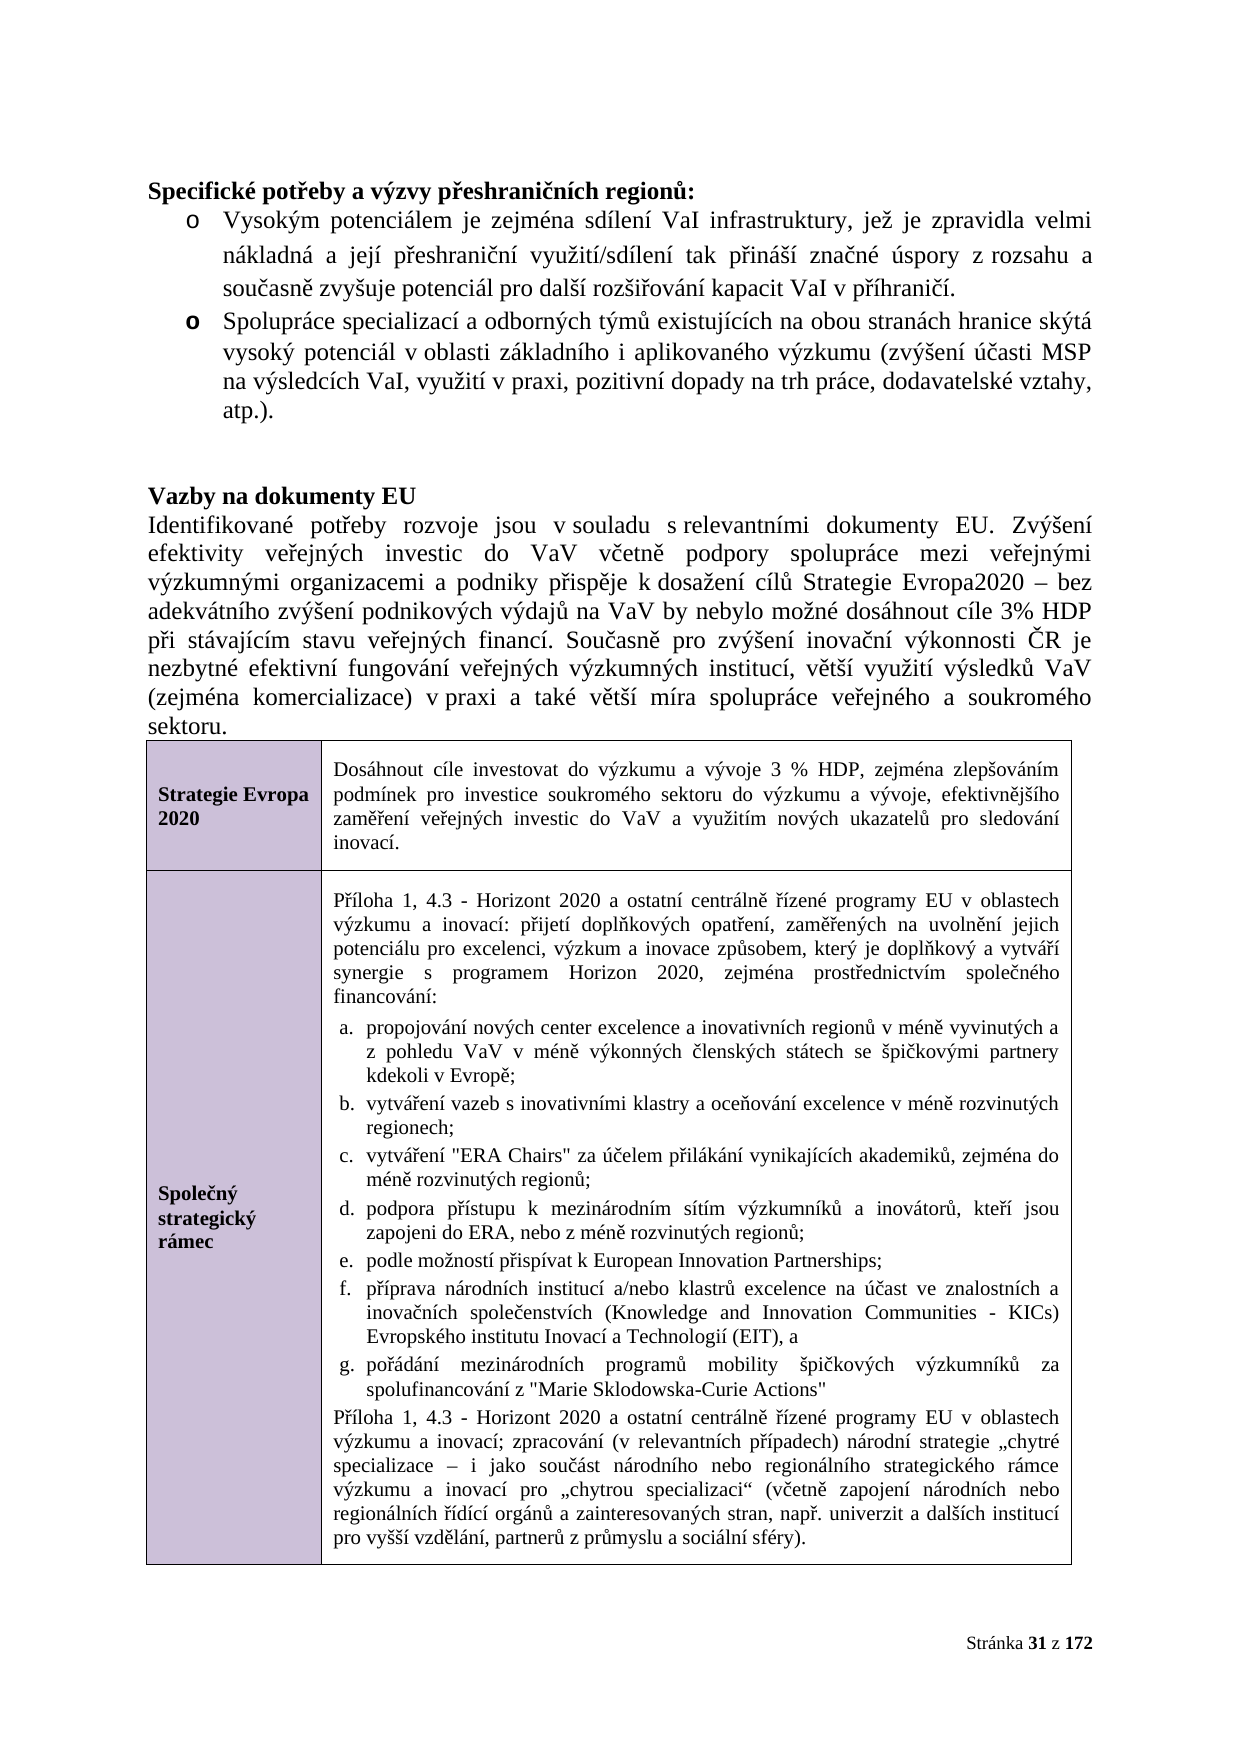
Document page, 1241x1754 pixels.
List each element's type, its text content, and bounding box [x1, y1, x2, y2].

list Vysokým potenciálem je zejména sdílení VaI infrastruktury, jež je zpravidla velmi nákladná a její přeshraniční využití/sdílení tak přináší značné úspory z rozsahu a současně zvyšuje potenciál pro další rozšiřování kapacit VaI v příhraničí. [185, 205, 1092, 302]
list Spolupráce specializací a odborných týmů existujících na obou stranách hranice skýtá vysoký potenciál v oblasti základního i aplikovaného výzkumu (zvýšení účasti MSP na výsledcích VaI, využití v praxi, pozitivní dopady na trh práce, dodavatelské vztahy, atp.). [185, 306, 1092, 423]
table_cell Příloha 1, 4.3 - Horizont 2020 a ostatní centrálně řízené programy EU v oblastech výzkumu a inovací: přijetí doplňkových opatření, zaměřených na uvolnění jejich potenciálu pro excelenci, výzkum a inovace způsobem, který je doplňkový a vytváří synergie s programem Horizon 2020, zejména prostřednictvím společného financování: propojování nových center excelence a inovativních regionů v méně vyvinutých a z pohledu VaV v méně výkonných členských státech se špičkovými partnery kdekoli v Evropě; vytváření vazeb s inovativními klastry a oceňování excelence v méně rozvinutých regionech; vytváření "ERA Chairs" za účelem přilákání vynikajících akademiků, zejména do méně rozvinutých regionů; podpora přístupu k mezinárodním sítím výzkumníků a inovátorů, kteří jsou zapojeni do ERA, nebo z méně rozvinutých regionů; podle možností přispívat k European Innovation Partnerships; příprava národních institucí a/nebo klastrů excelence na účast ve znalostních a inovačních společenstvích (Knowledge and Innovation Communities - KICs) Evropského institutu Inovací a Technologií (EIT), a pořádání mezinárodních programů mobility špičkových výzkumníků za spolufinancování z "Marie Sklodowska-Curie Actions" Příloha 1, 4.3 - Horizont 2020 a ostatní centrálně řízené programy EU v oblastech výzkumu a inovací; zpracování (v relevantních případech) národní strategie „chytré specializace – i jako součást národního nebo regionálního strategického rámce výzkumu a inovací pro „chytrou specializaci“ (včetně zapojení národních nebo regionálních řídící orgánů a zainteresovaných stran, např. univerzit a dalších institucí pro vyšší vzdělání, partnerů z průmyslu a sociální sféry). [322, 871, 1071, 1564]
text Identifikované potřeby rozvoje jsou v souladu s relevantními dokumenty EU. Zvýšení efektivity veřejných investic do VaV včetně podpory spolupráce mezi veřejnými výzkumnými organizacemi a podniky přispěje k dosažení cílů Strategie Evropa2020 – bez adekvátního zvýšení podnikových výdajů na VaV by nebylo možné dosáhnout cíle 3% HDP při stávajícím stavu veřejných financí. Současně pro zvýšení inovační výkonnosti ČR je nezbytné efektivní fungování veřejných výzkumných institucí, větší využití výsledků VaV (zejména komercializace) v praxi a také větší míra spolupráce veřejného a soukromého sektoru. [148, 510, 1092, 740]
table_header Dosáhnout cíle investovat do výzkumu a vývoje 3 % HDP, zejména zlepšováním podmínek pro investice soukromého sektoru do výzkumu a vývoje, efektivnějšího zaměření veřejných investic do VaV a využitím nových ukazatelů pro sledování inovací. [322, 741, 1071, 870]
table_cell Společný strategický rámec [147, 871, 321, 1564]
text Specifické potřeby a výzvy přeshraničních regionů: [148, 176, 1092, 205]
table_header Strategie Evropa 2020 [147, 741, 321, 870]
text Vazby na dokumenty EU [148, 481, 1092, 510]
